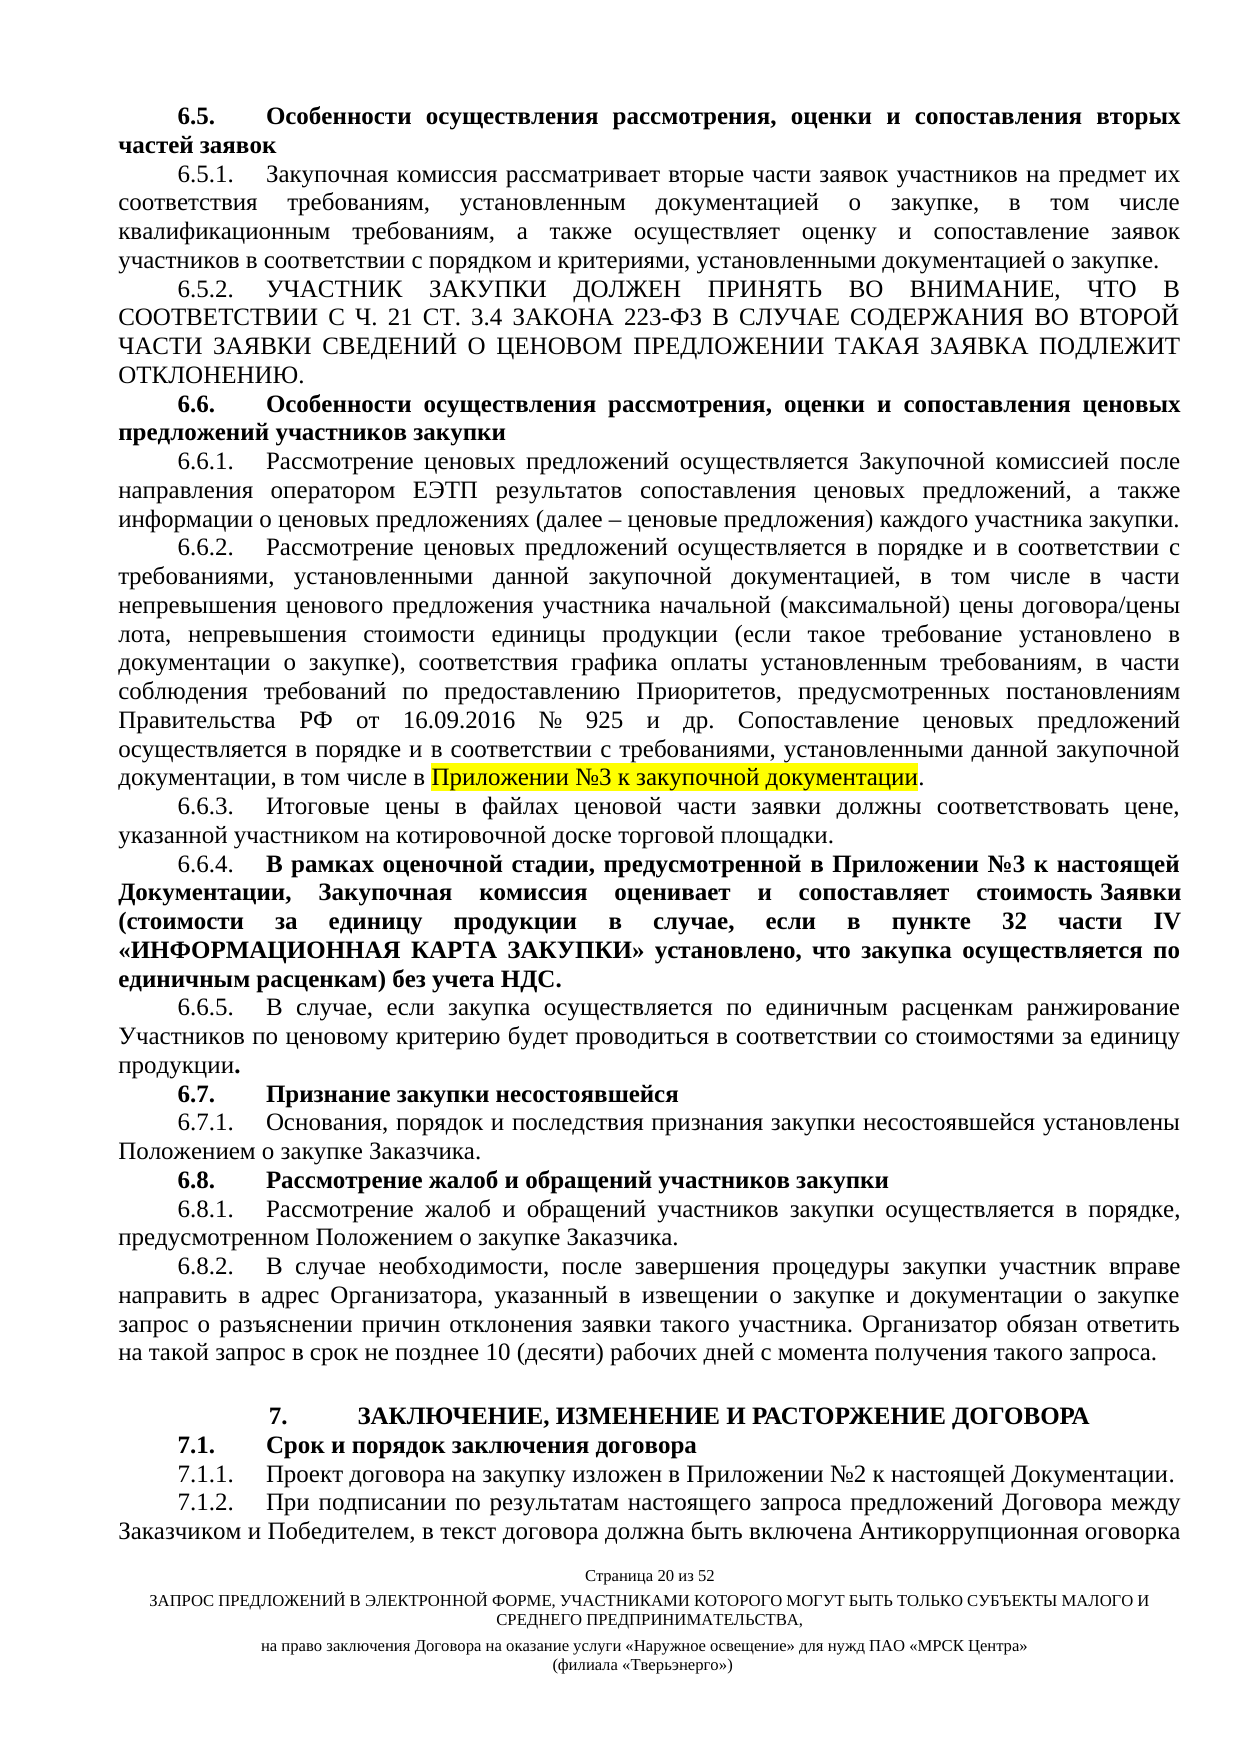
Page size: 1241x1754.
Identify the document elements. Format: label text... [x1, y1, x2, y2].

subtitle Особенности осуществления рассмотрения, оценки и сопоставления ценовых предложений участников закупки [118, 389, 1181, 446]
subtitle В случае необходимости, после завершения процедуры закупки участник вправе направить в адрес Организатора, указанный в извещении о закупке и документации о закупке запрос о разъяснении причин отклонения заявки такого участника. Организатор обязан ответить на такой запрос в срок не позднее 10 (десяти) рабочих дней с момента получения такого запроса. [118, 1251, 1181, 1366]
subtitle В рамках оценочной стадии, предусмотренной в Приложении №3 к настоящей Документации, Закупочная комиссия оценивает и сопоставляет стоимость Заявки (стоимости за единицу продукции в случае, если в пункте 32 части IV «ИНФОРМАЦИОННАЯ КАРТА ЗАКУПКИ» установлено, что закупка осуществляется по единичным расценкам) без учета НДС. [118, 849, 1181, 992]
subtitle Итоговые цены в файлах ценовой части заявки должны соответствовать цене, указанной участником на котировочной доске торговой площадки. [118, 791, 1181, 849]
subtitle Особенности осуществления рассмотрения, оценки и сопоставления вторых частей заявок [118, 101, 1181, 159]
subtitle Рассмотрение ценовых предложений осуществляется в порядке и в соответствии с требованиями, установленными данной закупочной документацией, в том числе в части непревышения ценового предложения участника начальной (максимальной) цены договора/цены лота, непревышения стоимости единицы продукции (если такое требование установлено в документации о закупке), соответствия графика оплаты установленным требованиям, в части соблюдения требований по предоставлению Приоритетов, предусмотренных постановлениям Правительства РФ от 16.09.2016 № 925 и др. Сопоставление ценовых предложений осуществляется в порядке и в соответствии с требованиями, установленными данной закупочной документации, в том числе в Приложении №3 к закупочной документации. [118, 532, 1181, 791]
subtitle Рассмотрение ценовых предложений осуществляется Закупочной комиссией после направления оператором ЕЭТП результатов сопоставления ценовых предложений, а также информации о ценовых предложениях (далее – ценовые предложения) каждого участника закупки. [118, 446, 1181, 532]
subtitle Рассмотрение жалоб и обращений участников закупки [118, 1165, 1181, 1194]
subtitle Проект договора на закупку изложен в Приложении №2 к настоящей Документации. [118, 1459, 1181, 1487]
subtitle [118, 1487, 1181, 1545]
subtitle Основания, порядок и последствия признания закупки несостоявшейся установлены Положением о закупке Заказчика. [118, 1107, 1181, 1165]
subtitle УЧАСТНИК ЗАКУПКИ ДОЛЖЕН ПРИНЯТЬ ВО ВНИМАНИЕ, ЧТО В СООТВЕТСТВИИ С Ч. 21 СТ. 3.4 ЗАКОНА 223-ФЗ В СЛУЧАЕ СОДЕРЖАНИЯ ВО ВТОРОЙ ЧАСТИ ЗАЯВКИ СВЕДЕНИЙ О ЦЕНОВОМ ПРЕДЛОЖЕНИИ ТАКАЯ ЗАЯВКА ПОДЛЕЖИТ ОТКЛОНЕНИЮ. [118, 274, 1181, 389]
subtitle Срок и порядок заключения договора [118, 1430, 1181, 1459]
subtitle Признание закупки несостоявшейся [118, 1079, 1181, 1107]
subtitle Закупочная комиссия рассматривает вторые части заявок участников на предмет их соответствия требованиям, установленным документацией о закупке, в том числе квалификационным требованиям, а также осуществляет оценку и сопоставление заявок участников в соответствии с порядком и критериями, установленными документацией о закупке. [118, 159, 1181, 274]
subtitle ЗАКЛЮЧЕНИЕ, ИЗМЕНЕНИЕ И РАСТОРЖЕНИЕ ДОГОВОРА [118, 1401, 1181, 1430]
subtitle Рассмотрение жалоб и обращений участников закупки осуществляется в порядке, предусмотренном Положением о закупке Заказчика. [118, 1194, 1181, 1251]
subtitle В случае, если закупка осуществляется по единичным расценкам ранжирование Участников по ценовому критерию будет проводиться в соответствии со стоимостями за единицу продукции. [118, 992, 1181, 1079]
